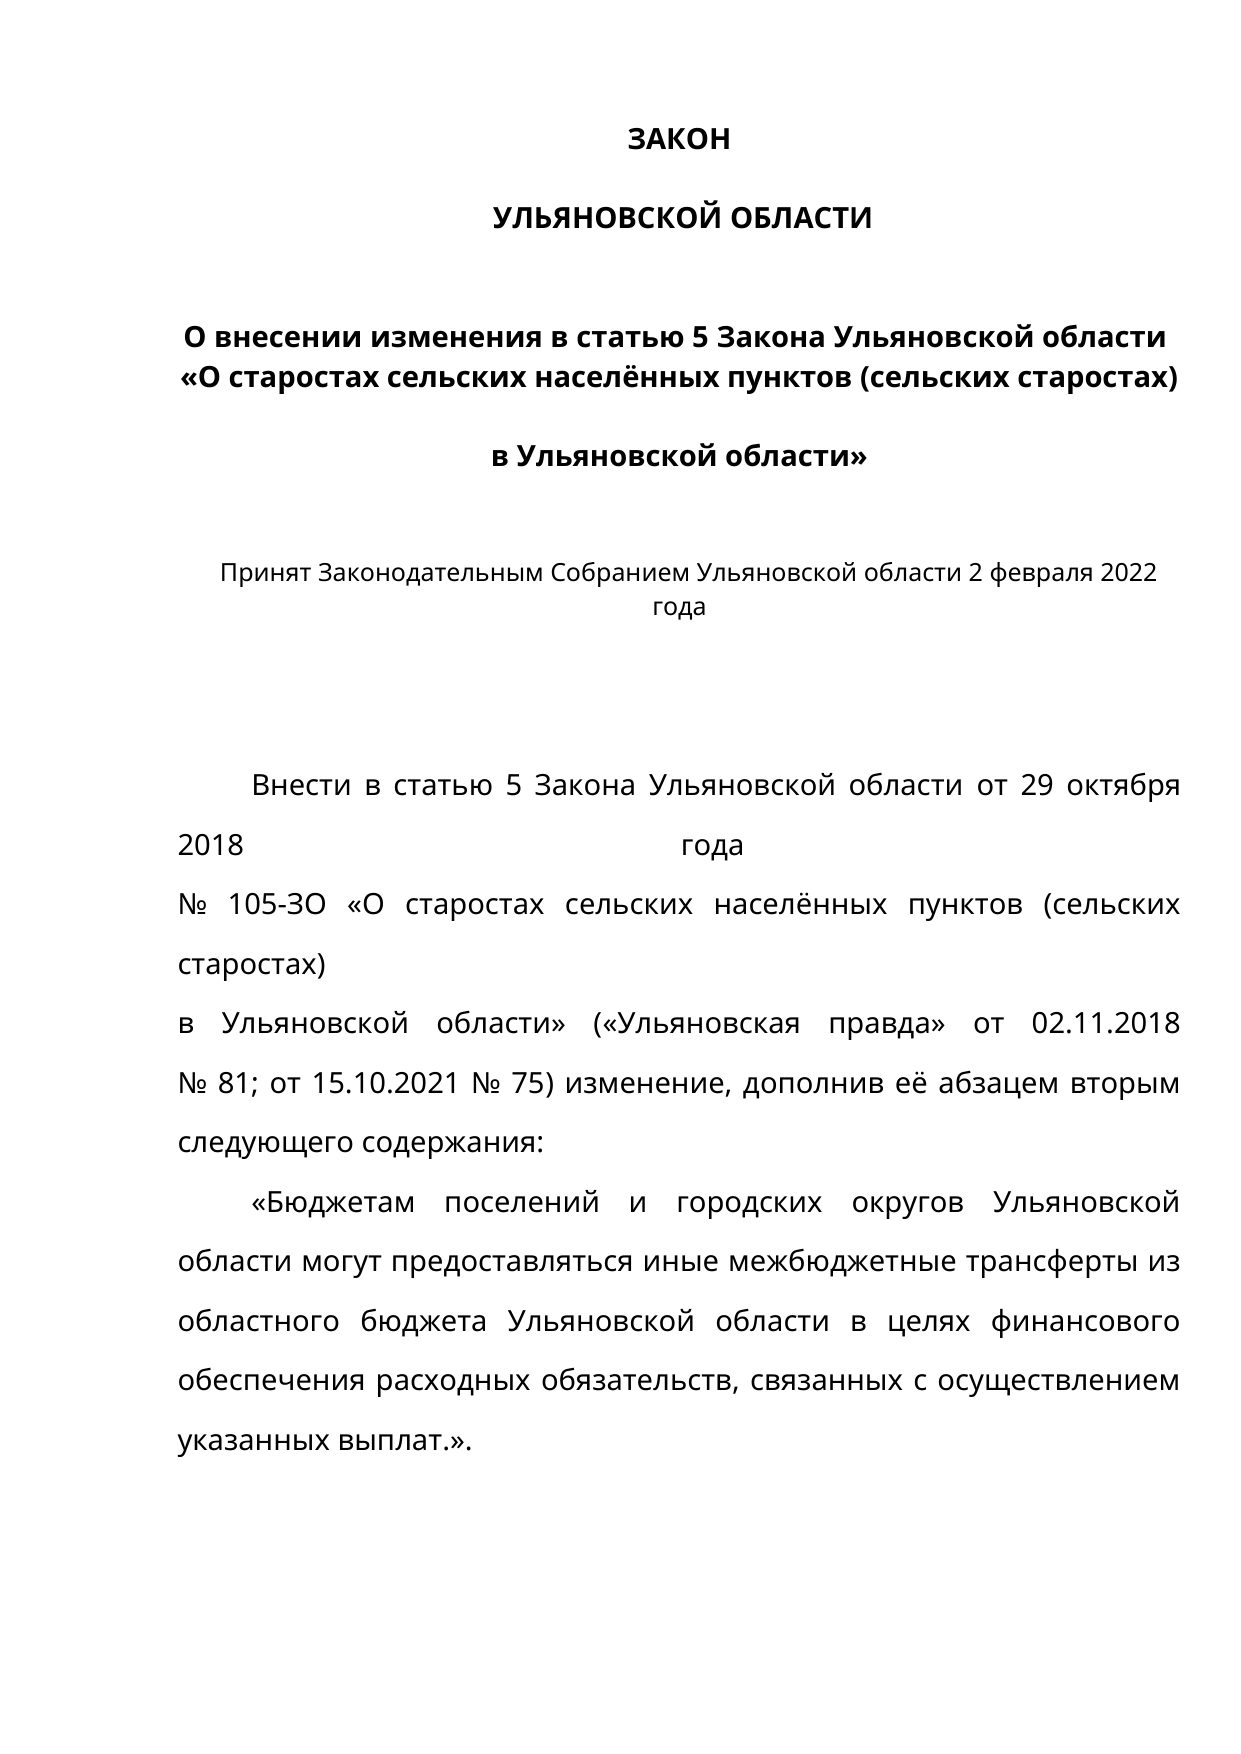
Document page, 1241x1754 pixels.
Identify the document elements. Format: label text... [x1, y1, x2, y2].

title УЛЬЯНОВСКОЙ ОБЛАСТИ [177, 197, 1181, 237]
title ЗАКОН [177, 118, 1181, 158]
text Принят Законодательным Собранием Ульяновской области 2 февраля 2022 года [177, 555, 1181, 623]
text Внести в статью 5 Закона Ульяновской области от 29 октября 2018 года № 105-ЗО «О старостах сельских населённых пунктов (сельских старостах) в Ульяновской области» («Ульяновская правда» от 02.11.2018 № 81; от 15.10.2021 № 75) изменение, дополнив её абзацем вторым следующего содержания: [177, 764, 1181, 1161]
text «Бюджетам поселений и городских округов Ульяновской области могут предоставляться иные межбюджетные трансферты из областного бюджета Ульяновской области в целях финансового обеспечения расходных обязательств, связанных с осуществлением указанных выплат.». [177, 1181, 1181, 1458]
text О внесении изменения в статью 5 Закона Ульяновской области «О старостах сельских населённых пунктов (сельских старостах) в Ульяновской области» [177, 317, 1181, 475]
